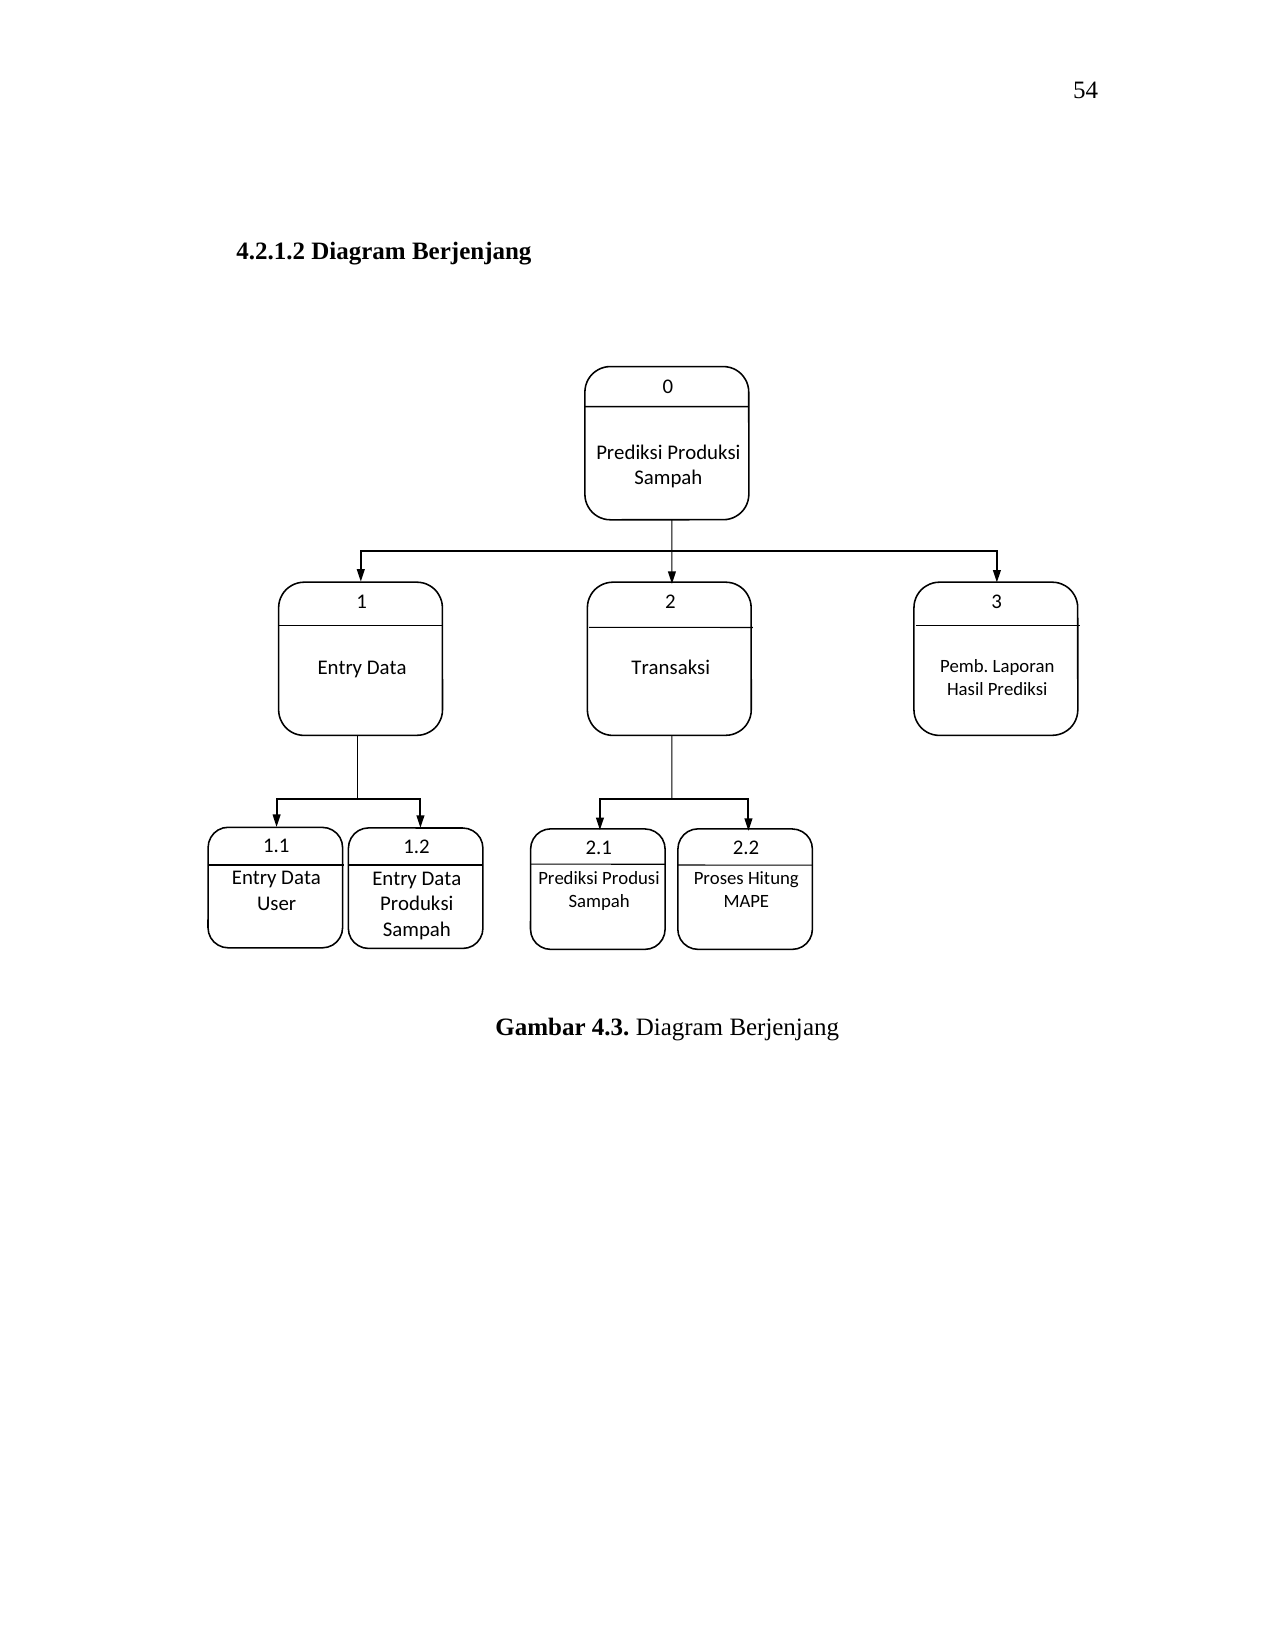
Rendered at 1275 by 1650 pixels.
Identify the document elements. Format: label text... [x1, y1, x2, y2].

text 4.2.1.2 Diagram Berjenjang [236, 236, 1098, 265]
text Gambar 4.3. Diagram Berjenjang [236, 1012, 1098, 1041]
